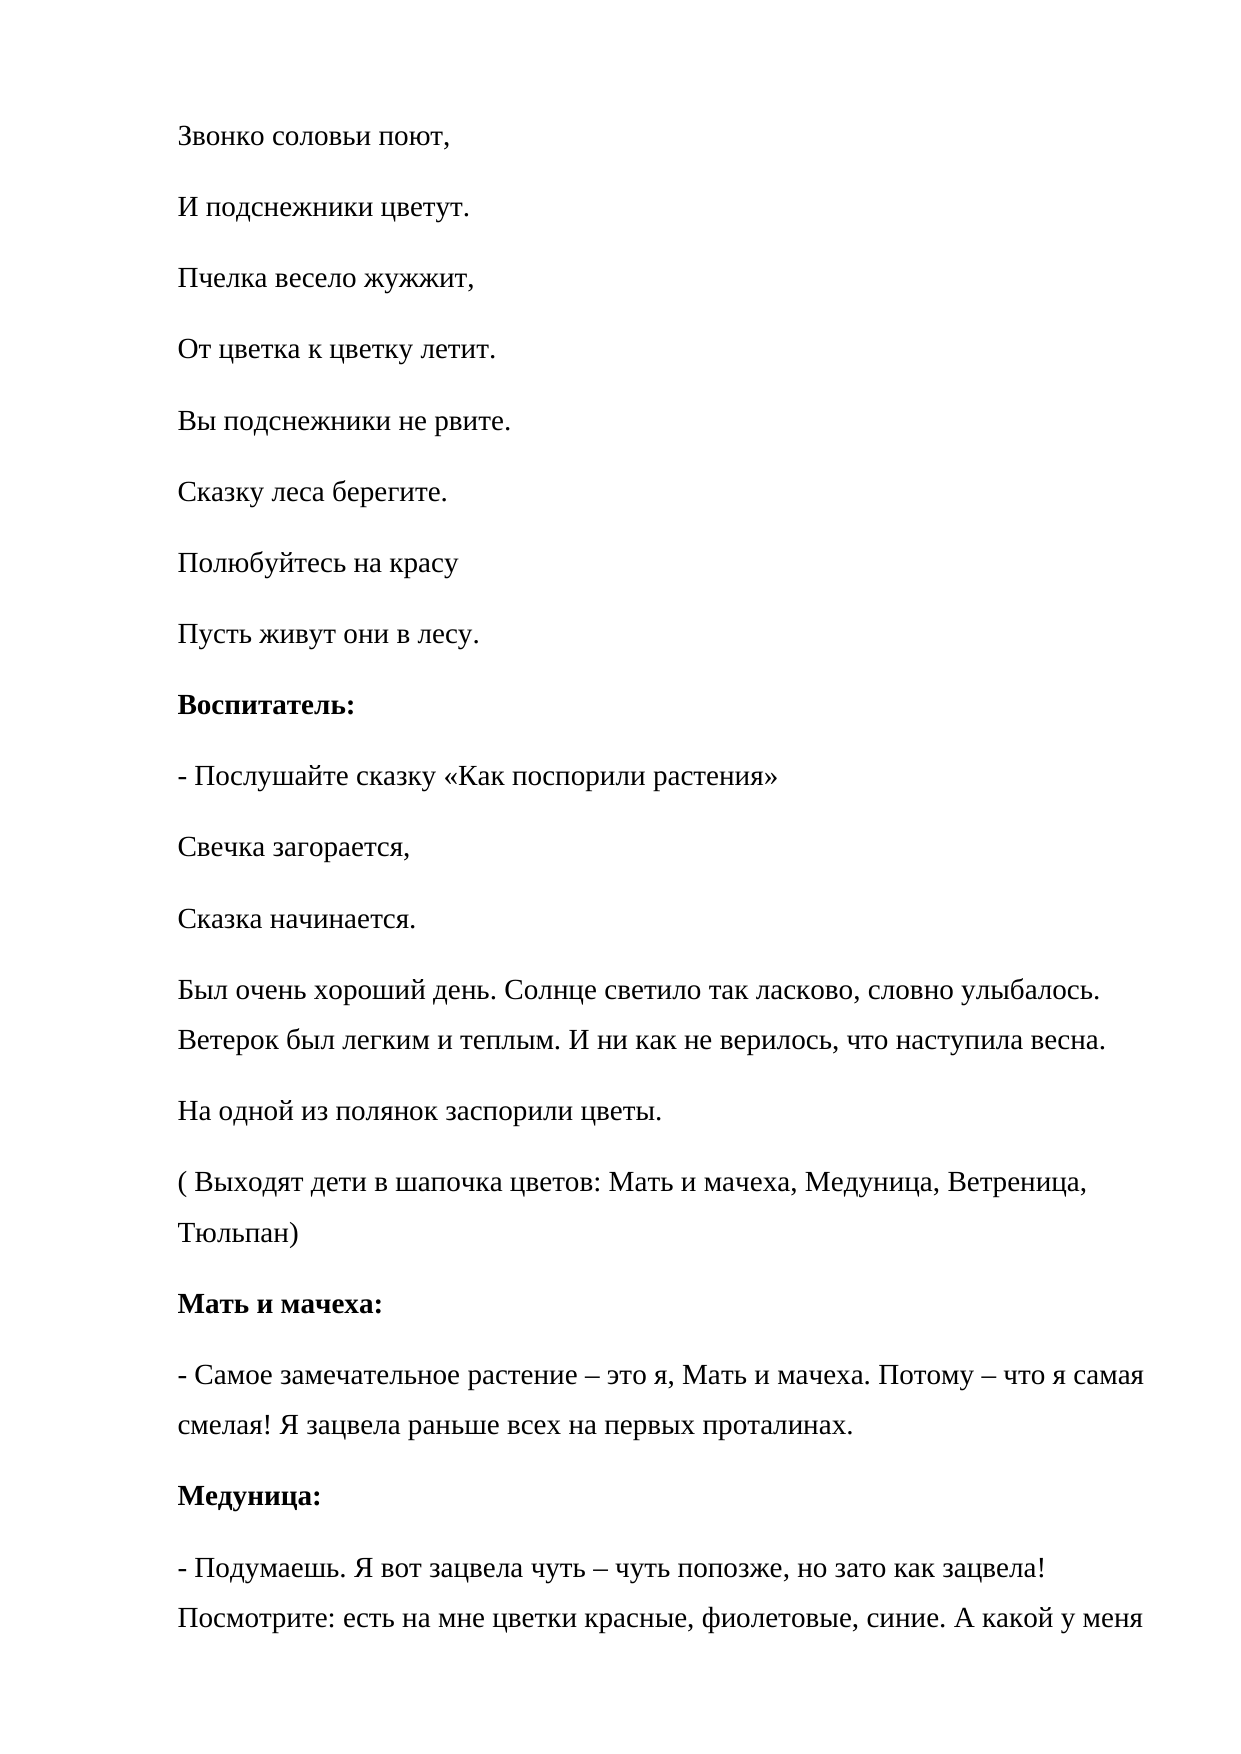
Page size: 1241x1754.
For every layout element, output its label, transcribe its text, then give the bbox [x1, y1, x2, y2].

text И подснежники цветут. [177, 189, 1152, 223]
text Вы подснежники не рвите. [177, 403, 1152, 436]
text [177, 1550, 1152, 1633]
text От цветка к цветку летит. [177, 332, 1152, 365]
text Пчелка весело жужжит, [177, 260, 1152, 294]
text Мать и мачеха: [177, 1286, 1152, 1319]
text Звонко соловьи поют, [177, 118, 1152, 152]
text Полюбуйтесь на красу [177, 545, 1152, 578]
text Свечка загорается, [177, 829, 1152, 863]
text Воспитатель: [177, 687, 1152, 721]
text - Послушайте сказку «Как поспорили растения» [177, 758, 1152, 792]
text Сказка начинается. [177, 901, 1152, 934]
text ( Выходят дети в шапочка цветов: Мать и мачеха, Медуница, Ветреница, Тюльпан) [177, 1164, 1152, 1248]
text Сказку леса берегите. [177, 474, 1152, 507]
text На одной из полянок заспорили цветы. [177, 1093, 1152, 1127]
text Пусть живут они в лесу. [177, 616, 1152, 650]
text - Самое замечательное растение – это я, Мать и мачеха. Потому – что я самая смелая! Я зацвела раньше всех на первых проталинах. [177, 1357, 1152, 1441]
text Медуница: [177, 1478, 1152, 1512]
text Был очень хороший день. Солнце светило так ласково, словно улыбалось. Ветерок был легким и теплым. И ни как не верилось, что наступила весна. [177, 972, 1152, 1056]
